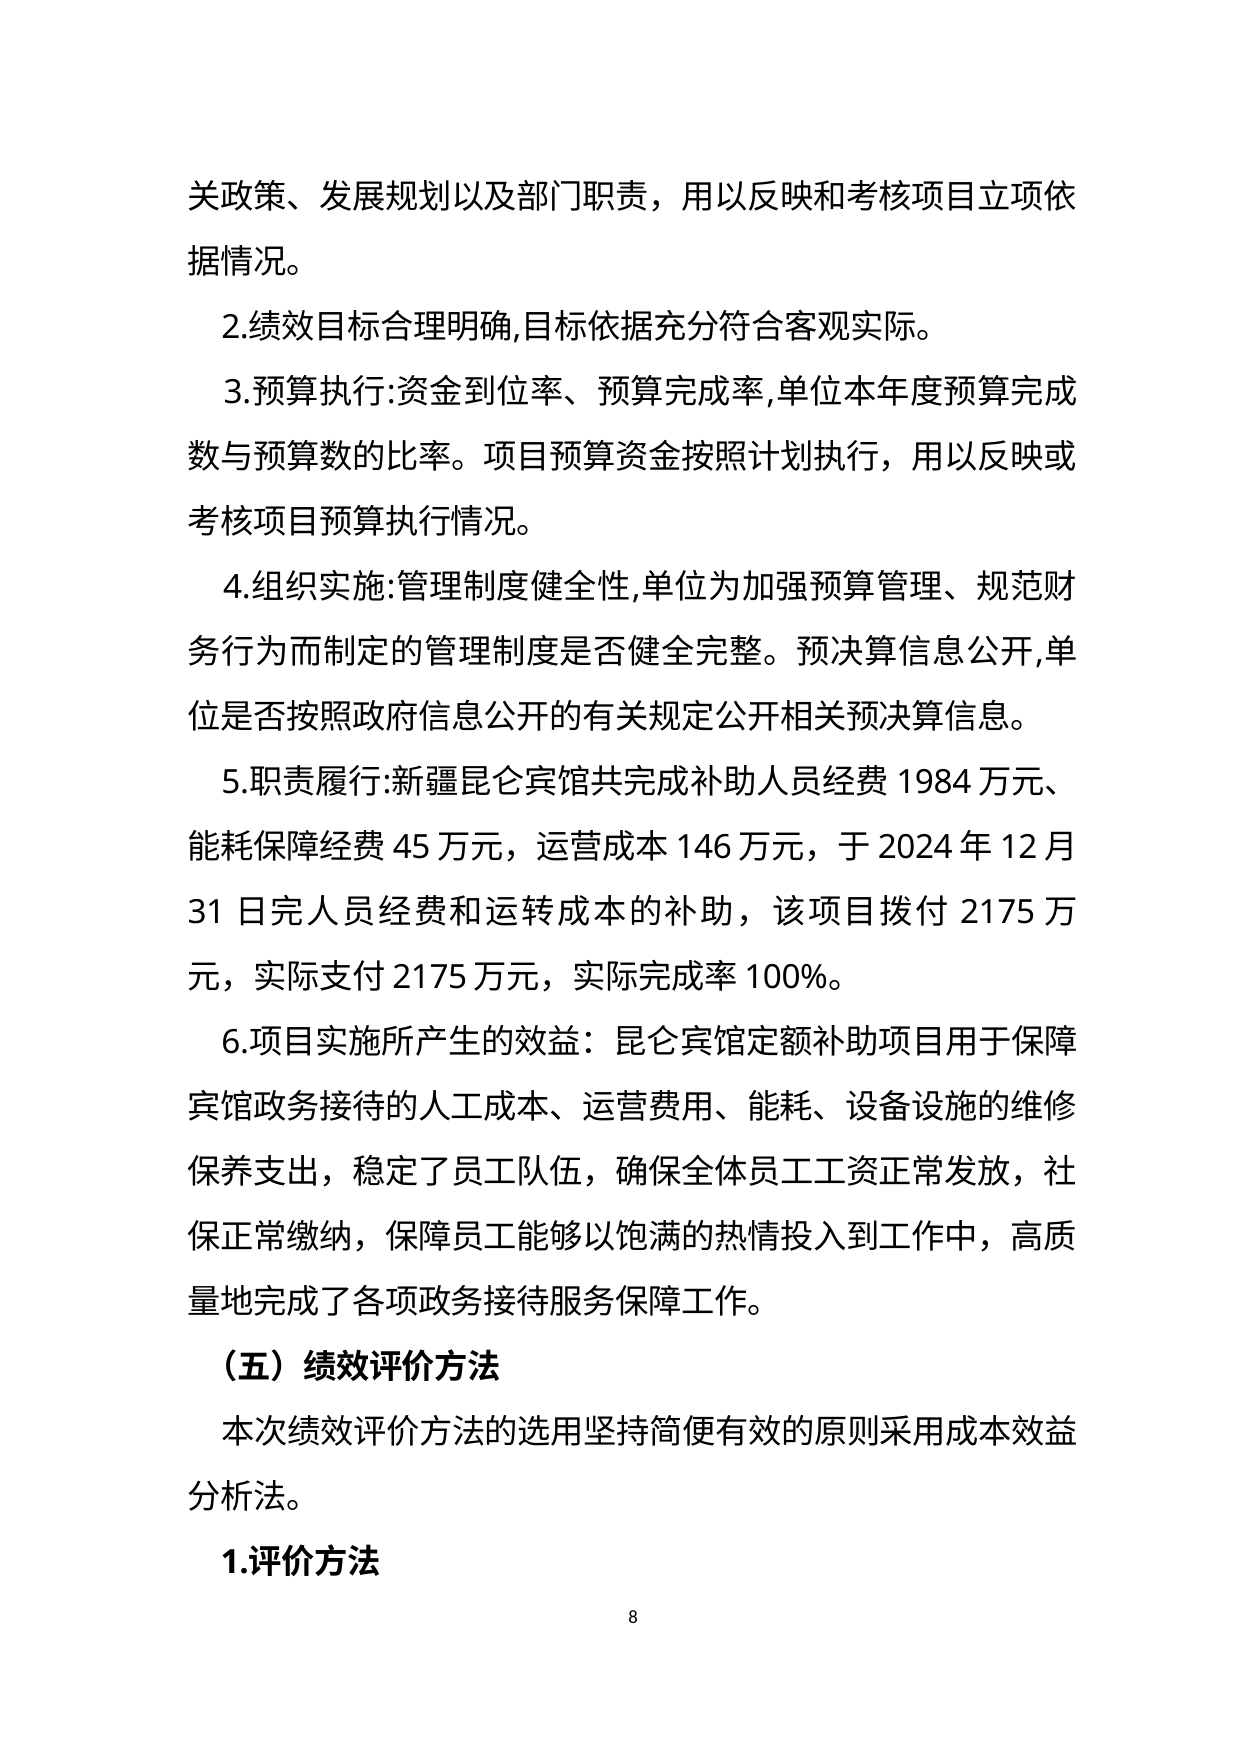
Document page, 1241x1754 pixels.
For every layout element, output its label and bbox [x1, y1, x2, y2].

text [187, 162, 1078, 1592]
